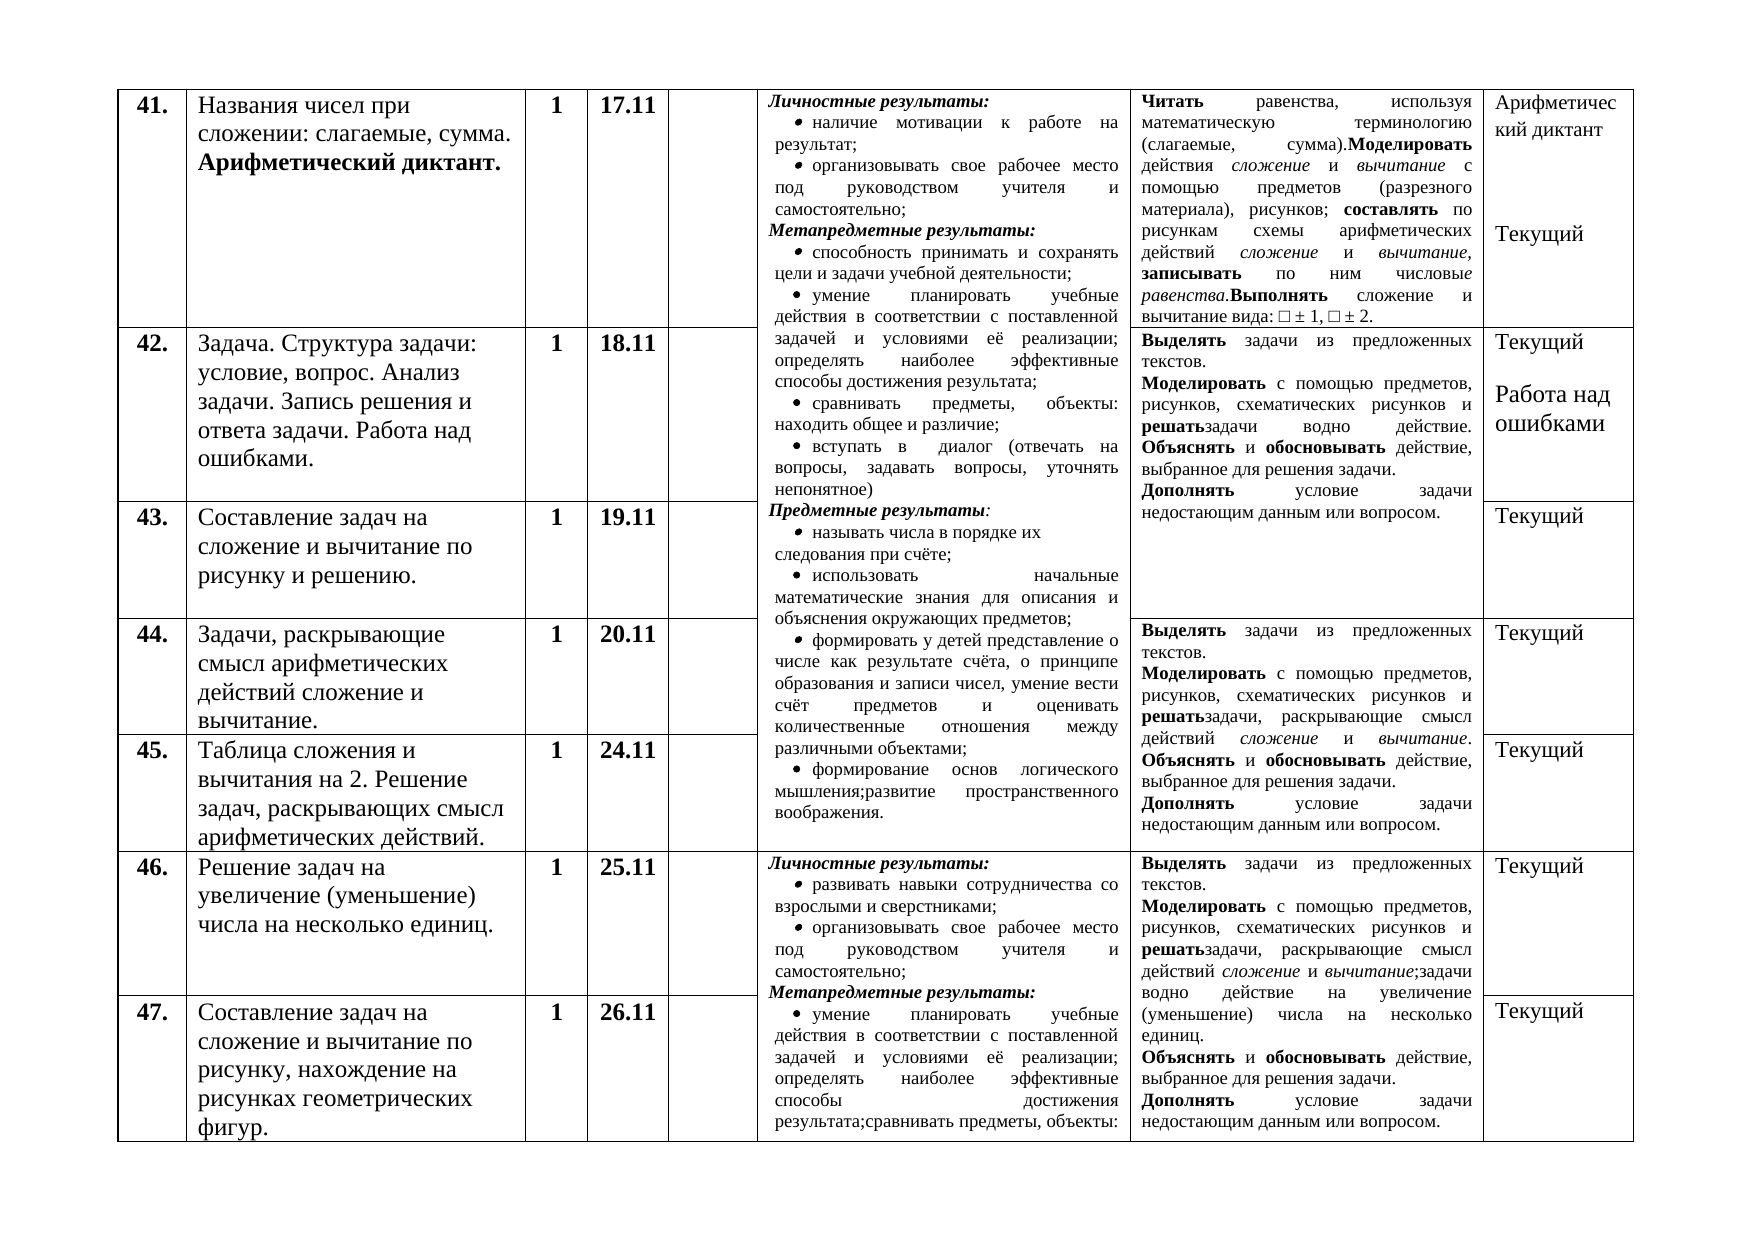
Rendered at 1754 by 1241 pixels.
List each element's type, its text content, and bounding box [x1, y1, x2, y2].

table_cell Выделять задачи из предложенных текстов. Моделировать с помощью предметов, рисунков, схематических рисунков и решатьзадачи, раскрывающие смысл действий сложение и вычитание. Объяснять и обосновывать действие, выбранное для решения задачи. Дополнять условие задачи недостающим данным или вопросом. [1131, 619, 1483, 851]
table_cell 43. [119, 502, 186, 617]
table_cell Задача. Структура задачи: условие, вопрос. Анализ задачи. Запись решения и ответа задачи. Работа над ошибками. [187, 328, 525, 501]
table_cell 1 [526, 619, 587, 734]
table_cell 1 [526, 90, 587, 327]
table_cell 19.11 [588, 502, 668, 617]
table_cell 18.11 [588, 328, 668, 501]
table_cell 1 [526, 328, 587, 501]
table_cell Выделять задачи из предложенных текстов. Моделировать с помощью предметов, рисунков, схематических рисунков и решатьзадачи, раскрывающие смысл действий сложение и вычитание;задачи водно действие на увеличение (уменьшение) числа на несколько единиц. Объяснять и обосновывать действие, выбранное для решения задачи. Дополнять условие задачи недостающим данным или вопросом. [1131, 852, 1483, 1141]
table_cell [669, 852, 757, 995]
table_cell Текущий Работа над ошибками [1484, 328, 1633, 501]
table_cell Текущий [1484, 502, 1633, 617]
table_cell 1 [526, 735, 587, 851]
table_cell 17.11 [588, 90, 668, 327]
table_cell Читать равенства, используя математическую терминологию (слагаемые, сумма).Моделировать действия сложение и вычитание с помощью предметов (разрезного материала), рисунков; составлять по рисункам схемы арифметических действий сложение и вычитание, записывать по ним числовые равенства.Выполнять сложение и вычитание вида: □ ± 1, □ ± 2. [1131, 90, 1483, 327]
table_cell Арифметический диктант Текущий [1484, 90, 1633, 327]
table_cell [669, 996, 757, 1141]
table_cell 41. [119, 90, 186, 327]
table_cell Текущий [1484, 852, 1633, 995]
table_cell [669, 735, 757, 851]
table_cell 1 [526, 852, 587, 995]
table_cell 46. [119, 852, 186, 995]
table_cell 42. [119, 328, 186, 501]
table_cell Текущий [1484, 619, 1633, 734]
table_cell Задачи, раскрывающие смысл арифметических действий сложение и вычитание. [187, 619, 525, 734]
table_cell 25.11 [588, 852, 668, 995]
table_cell 47. [119, 996, 186, 1141]
table_cell Составление задач на сложение и вычитание по рисунку и решению. [187, 502, 525, 617]
table_cell 45. [119, 735, 186, 851]
table_cell Текущий [1484, 735, 1633, 851]
table_cell 20.11 [588, 619, 668, 734]
table_cell Таблица сложения и вычитания на 2. Решение задач, раскрывающих смысл арифметических действий. [187, 735, 525, 851]
table_cell 26.11 [588, 996, 668, 1141]
table_cell [669, 502, 757, 617]
table_cell Выделять задачи из предложенных текстов. Моделировать с помощью предметов, рисунков, схематических рисунков и решатьзадачи водно действие. Объяснять и обосновывать действие, выбранное для решения задачи. Дополнять условие задачи недостающим данным или вопросом. [1131, 328, 1483, 617]
table_cell Текущий [1484, 996, 1633, 1141]
table_cell [669, 90, 757, 327]
table_cell Решение задач на увеличение (уменьшение) числа на несколько единиц. [187, 852, 525, 995]
table_cell Личностные результаты: наличие мотивации к работе на результат; организовывать свое рабочее место под руководством учителя и самостоятельно; Метапредметные результаты: способность принимать и сохранять цели и задачи учебной деятельности; умение планировать учебные действия в соответствии с поставленной задачей и условиями её реализации; определять наиболее эффективные способы достижения результата; сравнивать предметы, объекты: находить общее и различие; вступать в диалог (отвечать на вопросы, задавать вопросы, уточнять непонятное) Предметные результаты: называть числа в порядке их следования при счёте; использовать начальные математические знания для описания и объяснения окружающих предметов; формировать у детей представление о числе как результате счёта, о принципе образования и записи чисел, умение вести счёт предметов и оценивать количественные отношения между различными объектами; формирование основ логического мышления;развитие пространственного воображения. [758, 90, 1130, 851]
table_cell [187, 996, 525, 1141]
table_cell Названия чисел при сложении: слагаемые, сумма. Арифметический диктант. [187, 90, 525, 327]
table_cell 1 [526, 502, 587, 617]
table_cell 24.11 [588, 735, 668, 851]
table_cell Личностные результаты: развивать навыки сотрудничества со взрослыми и сверстниками; организовывать свое рабочее место под руководством учителя и самостоятельно; Метапредметные результаты: умение планировать учебные действия в соответствии с поставленной задачей и условиями её реализации; определять наиболее эффективные способы достижения результата;сравнивать предметы, объекты: находить общее и различие; вступать в диалог (отвечать на вопросы, задавать вопросы, уточнять непонятное) Предметные результаты: формировать у детей представление о числе как результате счёта, о принципе образования и записи чисел, умение вести счёт предметов и оценивать количественные отношения между различными объектами; приобретение начального опыта применения математических знаний для решения учебно-познавательных и учебно-практических задач. [758, 852, 1130, 1141]
table_cell 44. [119, 619, 186, 734]
table_cell 1 [526, 996, 587, 1141]
table_cell [669, 328, 757, 501]
table_cell [669, 619, 757, 734]
